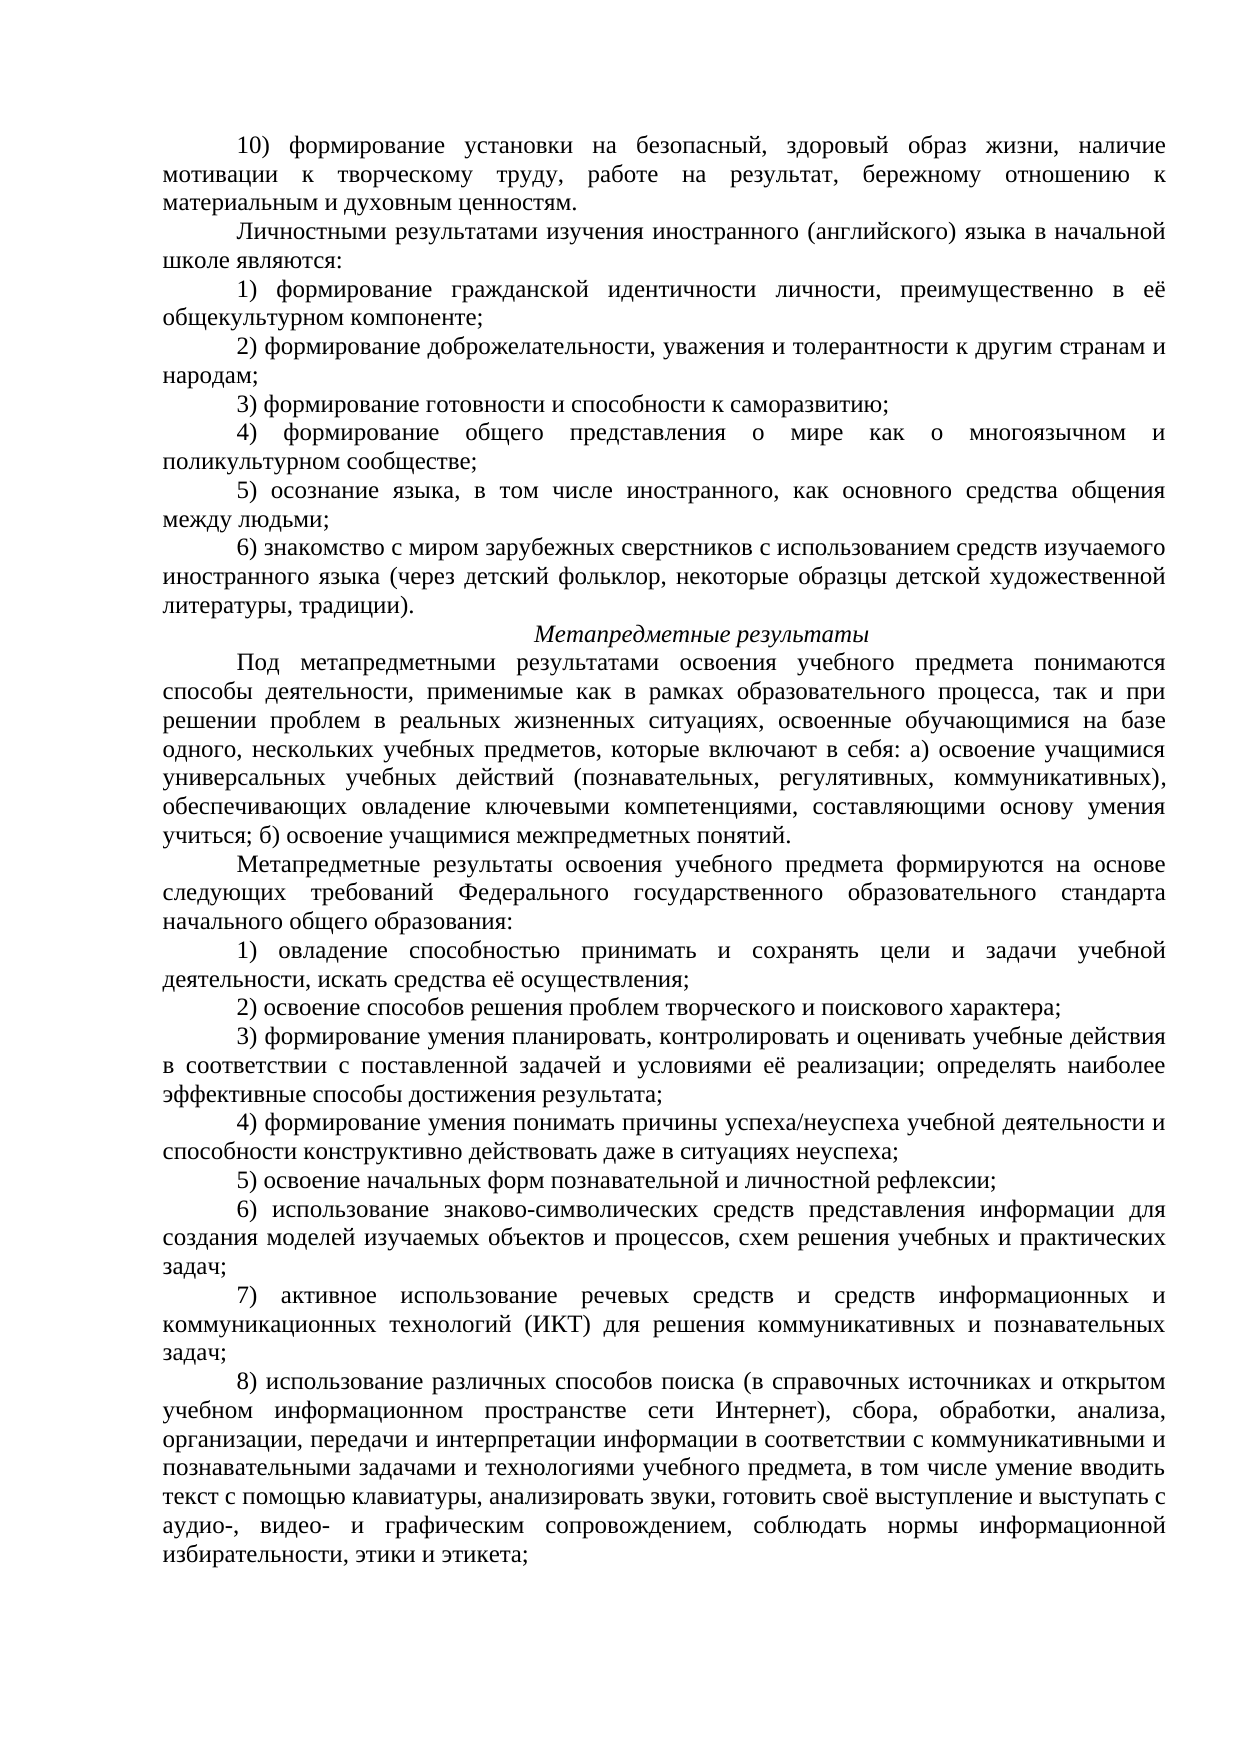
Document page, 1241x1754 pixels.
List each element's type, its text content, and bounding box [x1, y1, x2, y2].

text 1) овладение способностью принимать и сохранять цели и задачи учебной деятельности, искать средства её осуществления; [162, 935, 1167, 992]
text 6) использование знаково-символических средств представления информации для создания моделей изучаемых объектов и процессов, схем решения учебных и практических задач; [162, 1194, 1167, 1280]
text 4) формирование умения понимать причины успеха/неуспеха учебной деятельности и способности конструктивно действовать даже в ситуациях неуспеха; [162, 1107, 1167, 1165]
text Под метапредметными результатами освоения учебного предмета понимаются способы деятельности, применимые как в рамках образовательного процесса, так и при решении проблем в реальных жизненных ситуациях, освоенные обучающимися на базе одного, нескольких учебных предметов, которые включают в себя: а) освоение учащимися универсальных учебных действий (познавательных, регулятивных, коммуникативных), обеспечивающих овладение ключевыми компетенциями, составляющими основу умения учиться; б) освоение учащимися межпредметных понятий. [162, 647, 1167, 849]
text Метапредметные результаты [162, 619, 1167, 647]
text 2) формирование доброжелательности, уважения и толерантности к другим странам и народам; [162, 331, 1167, 389]
text 4) формирование общего представления о мире как о многоязычном и поликультурном сообществе; [162, 417, 1167, 475]
text 5) освоение начальных форм познавательной и личностной рефлексии; [162, 1165, 1167, 1194]
text 1) формирование гражданской идентичности личности, преимущественно в её общекультурном компоненте; [162, 274, 1167, 331]
text 10) формирование установки на безопасный, здоровый образ жизни, наличие мотивации к творческому труду, работе на результат, бережному отношению к материальным и духовным ценностям. [162, 130, 1167, 216]
text 8) использование различных способов поиска (в справочных источниках и открытом учебном информационном пространстве сети Интернет), сбора, обработки, анализа, организации, передачи и интерпретации информации в соответствии с коммуникативными и познавательными задачами и технологиями учебного предмета, в том числе умение вводить текст с помощью клавиатуры, анализировать звуки, готовить своё выступление и выступать с аудио-, видео- и графическим сопровождением, соблюдать нормы информационной избирательности, этики и этикета; [162, 1366, 1167, 1567]
text 2) освоение способов решения проблем творческого и поискового характера; [162, 992, 1167, 1021]
text 7) активное использование речевых средств и средств информационных и коммуникационных технологий (ИКТ) для решения коммуникативных и познавательных задач; [162, 1280, 1167, 1366]
text Личностными результатами изучения иностранного (английского) языка в начальной школе являются: [162, 216, 1167, 274]
text 5) осознание языка, в том числе иностранного, как основного средства общения между людьми; [162, 475, 1167, 532]
text 3) формирование готовности и способности к саморазвитию; [162, 389, 1167, 417]
text 3) формирование умения планировать, контролировать и оценивать учебные действия в соответствии с поставленной задачей и условиями её реализации; определять наиболее эффективные способы достижения результата; [162, 1021, 1167, 1107]
text 6) знакомство с миром зарубежных сверстников с использованием средств изучаемого иностранного языка (через детский фольклор, некоторые образцы детской художественной литературы, традиции). [162, 532, 1167, 619]
text Метапредметные результаты освоения учебного предмета формируются на основе следующих требований Федерального государственного образовательного стандарта начального общего образования: [162, 849, 1167, 935]
